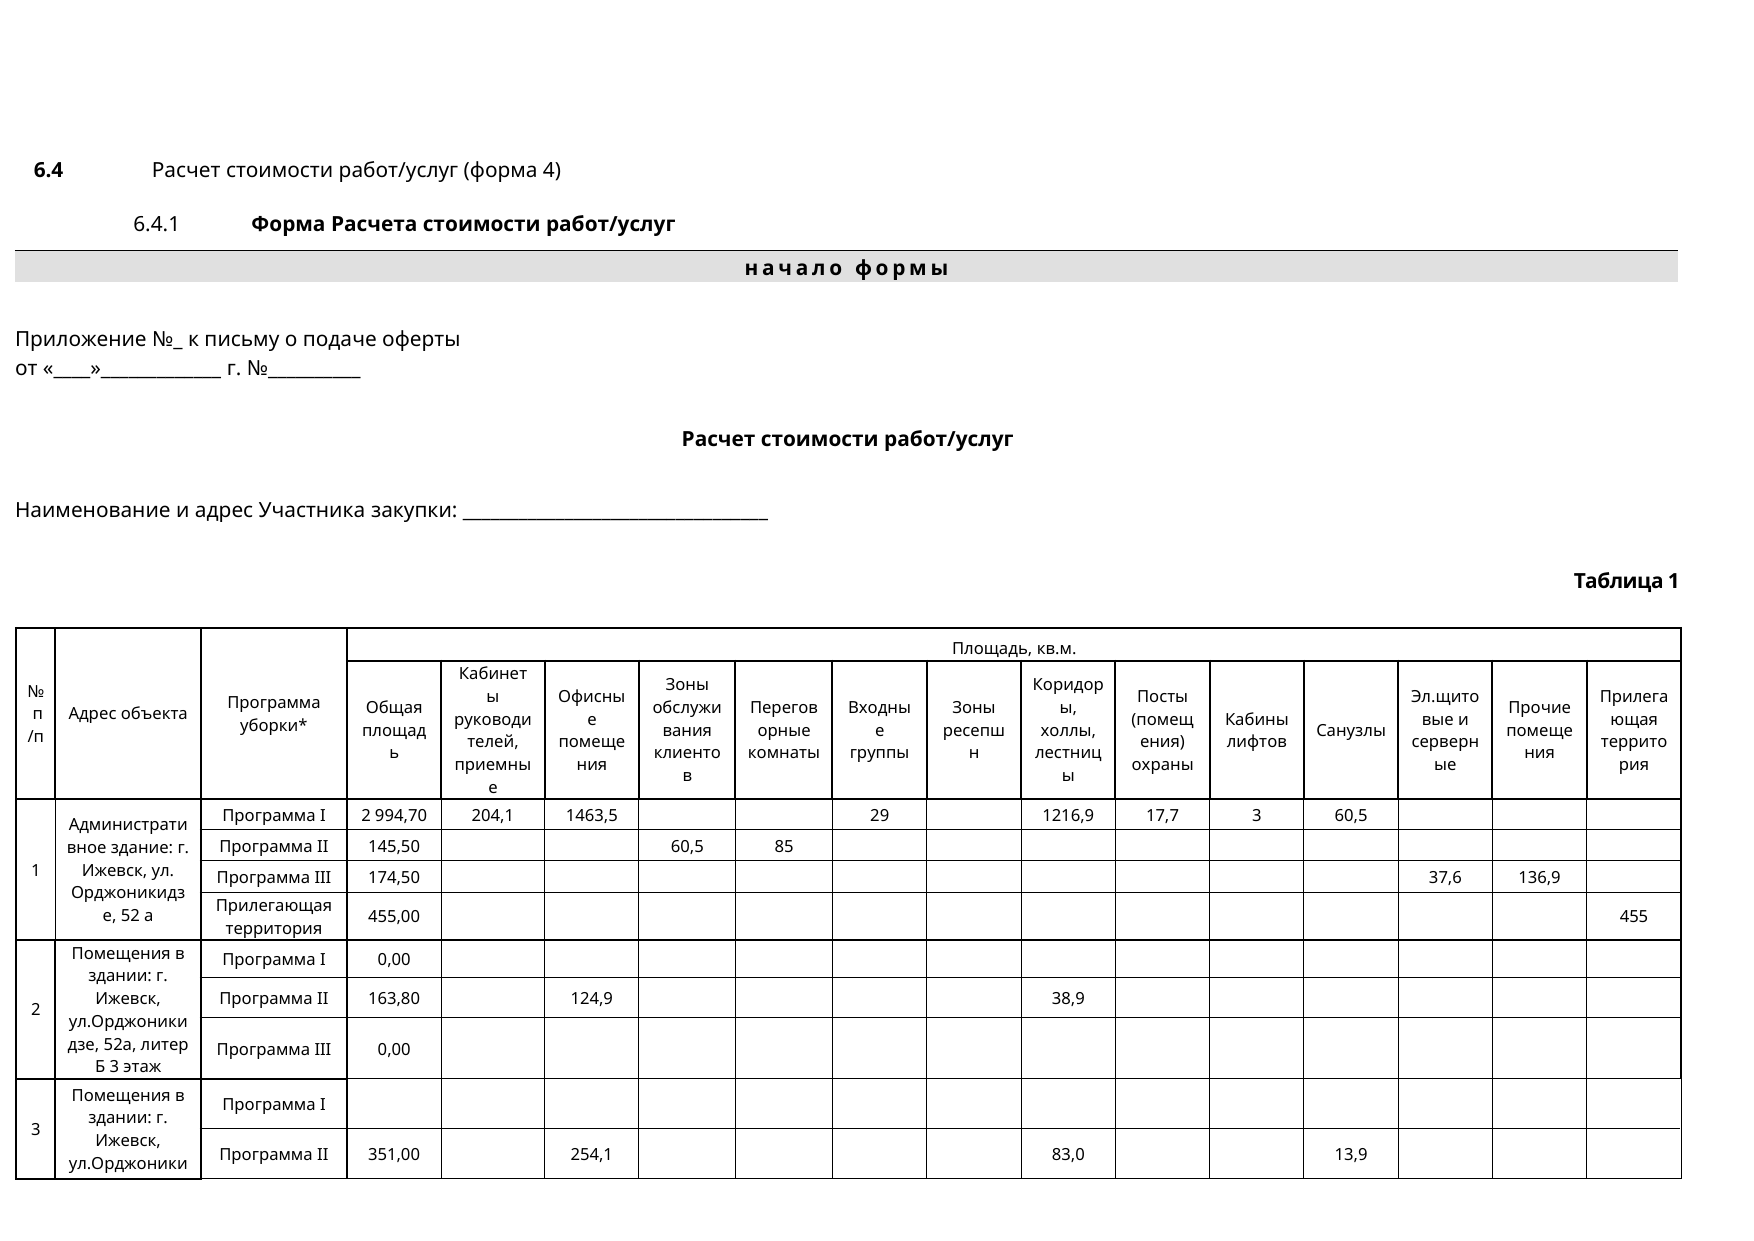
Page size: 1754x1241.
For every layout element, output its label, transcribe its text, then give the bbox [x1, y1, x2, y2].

table_cell [1587, 1079, 1681, 1127]
table_cell [1304, 830, 1398, 860]
table_cell [545, 861, 638, 892]
table_cell [1116, 893, 1209, 939]
table_cell [1493, 893, 1586, 939]
table_cell [545, 830, 638, 860]
table_cell [1022, 861, 1115, 892]
table_cell 17,7 [1116, 800, 1209, 829]
table_cell 174,50 [348, 861, 441, 892]
table_cell 29 [833, 800, 926, 829]
table_cell [736, 1129, 832, 1177]
table_cell 60,5 [639, 830, 735, 860]
table_cell [1587, 830, 1680, 860]
table_cell [1304, 861, 1398, 892]
table_cell [1116, 830, 1209, 860]
table_cell [1210, 893, 1303, 939]
table_cell [927, 941, 1021, 977]
table_cell Коридоры, холлы, лестницы [1022, 662, 1114, 798]
table_cell [1304, 978, 1398, 1017]
table_cell 85 [736, 830, 832, 860]
table_cell Офисные помещения [546, 662, 638, 798]
table_cell 455,00 [348, 893, 441, 939]
table_cell [1304, 893, 1398, 939]
table_cell Зоны ресепшн [928, 662, 1020, 798]
table_cell 13,9 [1304, 1129, 1398, 1177]
table_cell [639, 1079, 735, 1127]
table_cell 83,0 [1022, 1129, 1115, 1177]
table_cell Программа II [202, 1129, 346, 1177]
table_cell [1304, 1079, 1398, 1127]
table_cell [927, 861, 1021, 892]
table_cell Прочие помещения [1493, 662, 1586, 798]
table_header № п/п [17, 629, 54, 798]
table_cell [1399, 1079, 1492, 1127]
table_cell [1493, 978, 1586, 1017]
text Таблица 1 [15, 566, 1680, 594]
table_cell [927, 1129, 1021, 1177]
table_header Программа уборки* [202, 629, 346, 798]
table_cell [639, 861, 735, 892]
table_cell [1116, 1129, 1209, 1177]
table_cell 1 [17, 800, 55, 939]
table_cell [1022, 893, 1115, 939]
table_cell [442, 1079, 544, 1127]
table_cell [833, 941, 926, 977]
table_cell Санузлы [1305, 662, 1397, 798]
table_cell [1116, 941, 1209, 977]
table_cell Помещения в здании: г. Ижевск, ул.Орджоникидзе, 52а, литер Б 3 этаж [56, 941, 200, 1077]
table_cell [1399, 941, 1492, 977]
table_cell 3 [17, 1080, 54, 1177]
table_cell 2 [17, 941, 54, 1077]
table_cell Посты (помещения) охраны [1116, 662, 1209, 798]
table_cell [1116, 1018, 1209, 1077]
table_cell [1022, 1018, 1115, 1077]
table_cell Административное здание: г. Ижевск, ул. Орджоникидзе, 52 а [56, 800, 200, 939]
table_cell [1210, 861, 1303, 892]
table_cell [545, 941, 638, 977]
table_cell [1304, 941, 1398, 977]
table_cell [639, 893, 735, 939]
table_cell Переговорные комнаты [736, 662, 831, 798]
table_cell [1399, 1018, 1492, 1077]
table_cell 163,80 [348, 978, 441, 1017]
table_cell [1587, 1018, 1680, 1077]
table_cell 60,5 [1304, 800, 1398, 829]
list Форма Расчета стоимости работ/услуг [133, 209, 1680, 237]
table_cell [833, 893, 926, 939]
table_cell [1022, 941, 1115, 977]
table_cell [833, 978, 926, 1017]
table_cell [639, 941, 735, 977]
table_cell 204,1 [442, 800, 544, 829]
table_cell [736, 1079, 832, 1127]
table_cell [833, 830, 926, 860]
table_cell Программа III [202, 861, 346, 892]
table_cell [833, 1129, 926, 1177]
table_cell Программа I [202, 1080, 346, 1127]
table_cell [736, 800, 832, 829]
table_cell 124,9 [545, 978, 638, 1017]
table_cell Кабины лифтов [1211, 662, 1303, 798]
table_cell Входные группы [833, 662, 926, 798]
table_cell [927, 978, 1021, 1017]
table_cell 254,1 [545, 1129, 638, 1177]
table_cell 0,00 [348, 1018, 441, 1077]
table_cell [442, 861, 544, 892]
table_cell [639, 1018, 735, 1077]
table_cell [1587, 941, 1680, 977]
table_cell [639, 978, 735, 1017]
table_cell [442, 830, 544, 860]
table_cell [1210, 941, 1303, 977]
text Наименование и адрес Участника закупки: _________________________________ [15, 495, 1680, 523]
table_cell [1493, 1018, 1586, 1077]
table_cell Программа II [202, 830, 346, 860]
table_cell 37,6 [1399, 861, 1492, 892]
table_cell [833, 861, 926, 892]
table_cell 351,00 [348, 1129, 441, 1177]
table_cell [348, 1079, 441, 1127]
table_cell Программа I [202, 800, 346, 829]
table_cell [442, 978, 544, 1017]
table_cell [545, 1018, 638, 1077]
table_header Адрес объекта [56, 629, 200, 798]
table_cell [736, 978, 832, 1017]
table_cell Прилегающая территория [1588, 662, 1680, 798]
table_cell [442, 1129, 544, 1177]
table_cell [927, 1079, 1021, 1127]
table_cell Программа I [202, 941, 346, 977]
table_cell 2 994,70 [348, 800, 441, 829]
table_cell [1587, 861, 1680, 892]
table_cell [1022, 830, 1115, 860]
table_cell [927, 893, 1021, 939]
table_cell [1399, 978, 1492, 1017]
subtitle Расчет стоимости работ/услуг (форма 4) [33, 156, 1680, 184]
table_cell Зоны обслуживания клиентов [640, 662, 734, 798]
table_cell [736, 893, 832, 939]
table_cell Эл.щитовые и серверные [1399, 662, 1491, 798]
table_cell [736, 861, 832, 892]
table_cell 455 [1587, 893, 1680, 939]
table_cell [1210, 1129, 1303, 1177]
table_cell Помещения в здании: г. Ижевск, ул.Орджоникидзе, 52а, литер Б 1,2 этажи [56, 1080, 200, 1177]
table_cell Прилегающая территория [202, 893, 346, 939]
table_cell [1587, 978, 1680, 1017]
table_cell [442, 941, 544, 977]
table_cell Программа II [202, 978, 346, 1017]
table_cell [442, 1018, 544, 1077]
table_cell 3 [1210, 800, 1303, 829]
table_cell 1463,5 [545, 800, 638, 829]
table_cell [1399, 1129, 1492, 1177]
table_cell [927, 1018, 1021, 1077]
table_cell [545, 1079, 638, 1127]
table_cell 145,50 [348, 830, 441, 860]
table_cell [1210, 830, 1303, 860]
table_cell [639, 1129, 735, 1177]
table_cell Программа III [202, 1018, 346, 1077]
table_cell [1587, 800, 1680, 829]
table_cell [1493, 941, 1586, 977]
table_cell [1493, 1079, 1586, 1127]
table_cell [1210, 1079, 1303, 1127]
table_cell [736, 941, 832, 977]
text Приложение №_ к письму о подаче оферты от «____»_____________ г. №__________ [15, 324, 1680, 381]
table_cell [1493, 830, 1586, 860]
table_cell [1493, 800, 1586, 829]
table_cell [1399, 830, 1492, 860]
table_cell [1022, 1079, 1115, 1127]
table_cell [1210, 978, 1303, 1017]
table_cell [736, 1018, 832, 1077]
table_cell Общая площадь [348, 662, 440, 798]
table_cell [833, 1079, 926, 1127]
table_cell [442, 893, 544, 939]
table_cell Кабинеты руководителей, приемные [442, 662, 544, 798]
table_cell [1304, 1018, 1398, 1077]
table_cell [1116, 978, 1209, 1017]
table_cell [1116, 861, 1209, 892]
text Расчет стоимости работ/услуг [15, 424, 1680, 452]
table_cell 1216,9 [1022, 800, 1115, 829]
table_cell [639, 800, 735, 829]
table_header Площадь, кв.м. [348, 629, 1680, 659]
table_cell 0,00 [348, 941, 441, 977]
table_cell [1399, 800, 1492, 829]
table_cell [1116, 1079, 1209, 1127]
table_cell 136,9 [1493, 861, 1586, 892]
table_cell [1210, 1018, 1303, 1077]
table_cell [1587, 1128, 1681, 1177]
table_cell [927, 800, 1021, 829]
table_cell 38,9 [1022, 978, 1115, 1017]
table_cell [545, 893, 638, 939]
table_cell [1399, 893, 1492, 939]
table_cell [833, 1018, 926, 1077]
text начало формы [15, 251, 1678, 282]
table_cell [1493, 1129, 1586, 1177]
table_cell [927, 830, 1021, 860]
